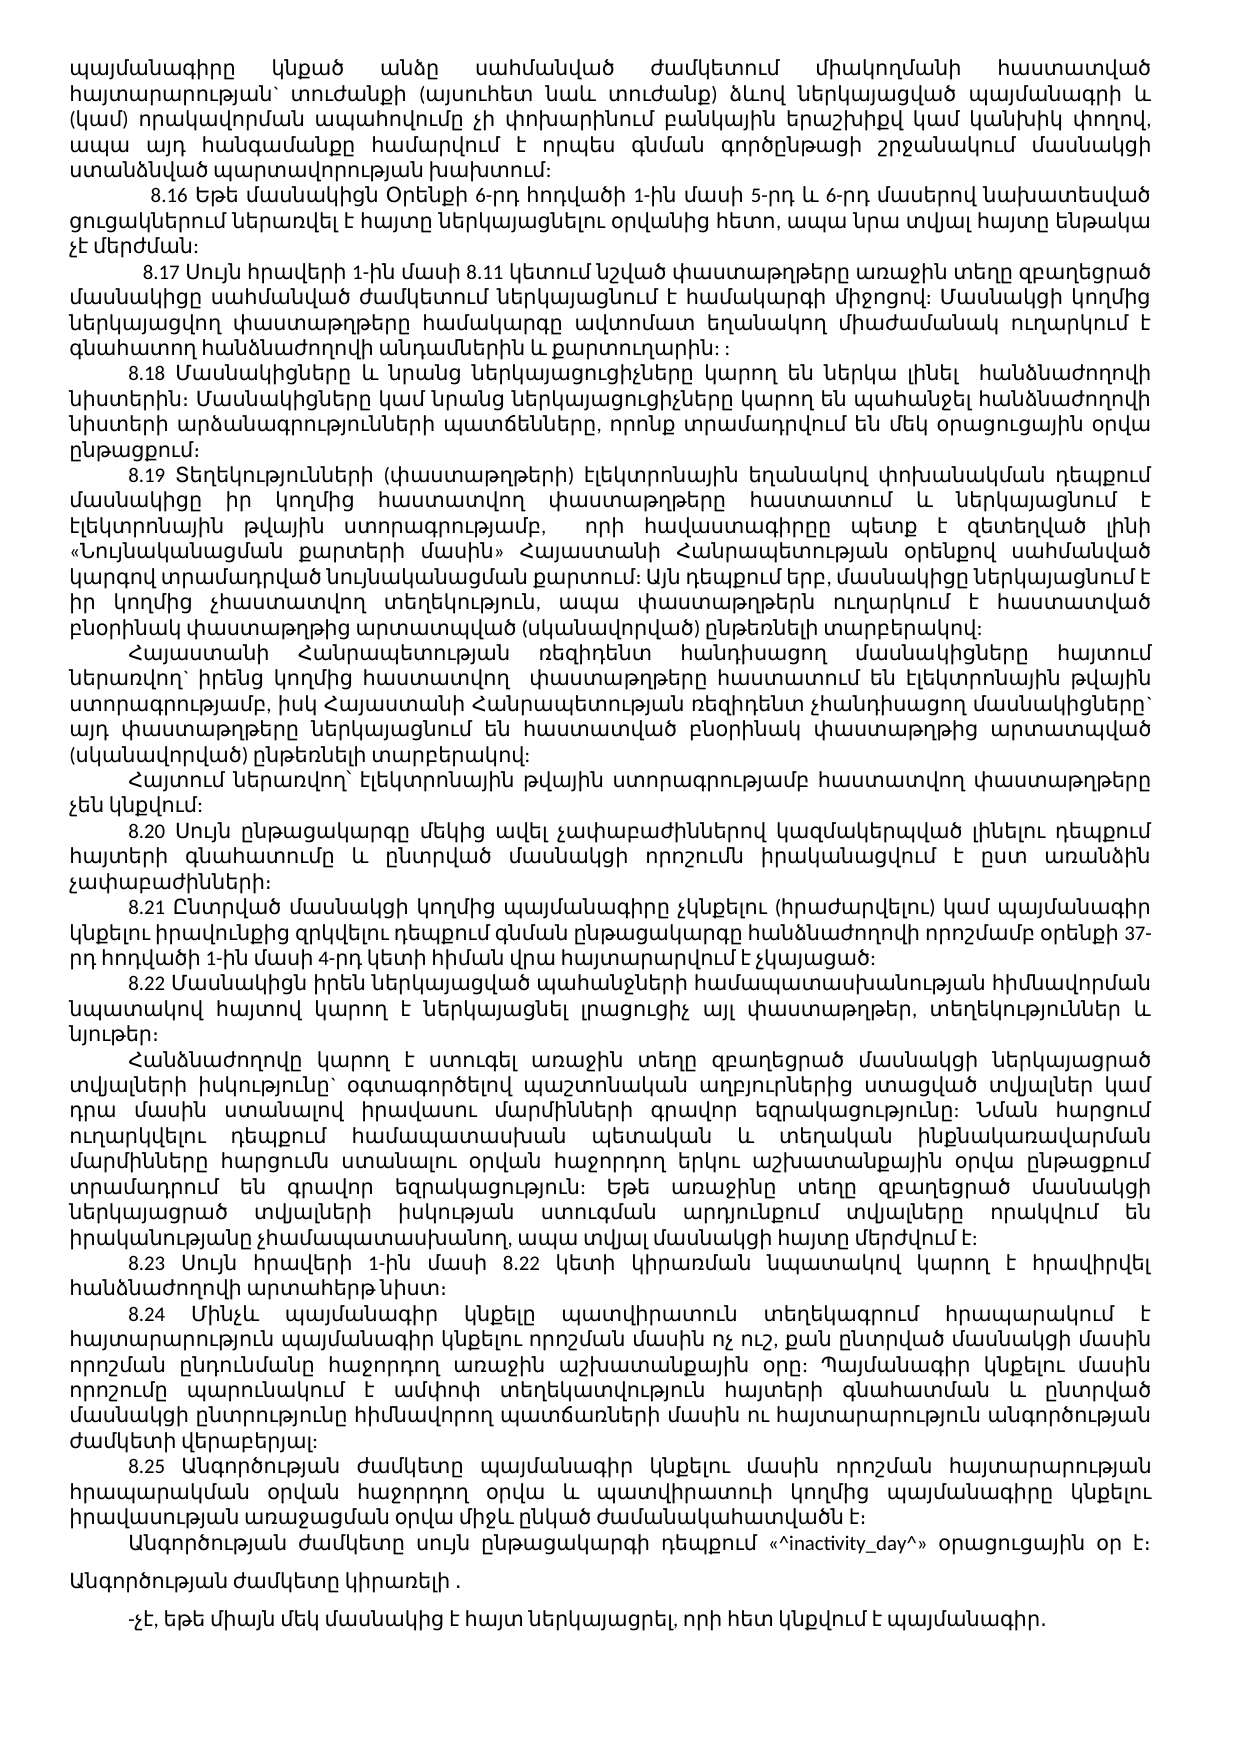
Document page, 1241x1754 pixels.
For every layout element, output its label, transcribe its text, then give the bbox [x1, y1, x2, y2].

text 8.25 Անգործության ժամկետը պայմանագիր կնքելու մասին որոշման հայտարարության հրապարակման օրվան հաջորդող օրվա և պատվիրատուի կողմից պայմանագիրը կնքելու իրավասության առաջացման օրվա միջև ընկած ժամանակահատվածն է։ [69, 1453, 1152, 1530]
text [69, 56, 1152, 183]
text -չէ, եթե միայն մեկ մասնակից է հայտ ներկայացրել, որի հետ կնքվում է պայմանագիր․ [69, 1606, 1152, 1631]
text 8.19 Տեղեկությունների (փաստաթղթերի) էլեկտրոնային եղանակով փոխանակման դեպքում մասնակիցը իր կողմից հաստատվող փաստաթղթերը հաստատում և ներկայացնում է էլեկտրոնային թվային ստորագրությամբ, որի հավաստագիրըը պետք է զետեղված լինի «Նույնականացման քարտերի մասին» Հայաստանի Հանրապետության օրենքով սահմանված կարգով տրամադրված նույնականացման քարտում: Այն դեպքում երբ, մասնակիցը ներկայացնում է իր կողմից չհաստատվող տեղեկություն, ապա փաստաթղթերն ուղարկում է հաստատված բնօրինակ փաստաթղթից արտատպված (սկանավորված) ընթեռնելի տարբերակով: [69, 462, 1152, 640]
text Հայտում ներառվող՝ էլեկտրոնային թվային ստորագրությամբ հաստատվող փաստաթղթերը չեն կնքվում: [69, 767, 1152, 818]
text 8.21 Ընտրված մասնակցի կողմից պայմանագիրը չկնքելու (հրաժարվելու) կամ պայմանագիր կնքելու իրավունքից զրկվելու դեպքում գնման ընթացակարգը հանձնաժողովի որոշմամբ օրենքի 37-րդ հոդվածի 1-ին մասի 4-րդ կետի հիման վրա հայտարարվում է չկայացած: [69, 894, 1152, 971]
text 8.17 Սույն հրավերի 1-ին մասի 8.11 կետում նշված փաստաթղթերը առաջին տեղը զբաղեցրած մասնակիցը սահմանված ժամկետում ներկայացնում է համակարգի միջոցով: Մասնակցի կողմից ներկայացվող փաստաթղթերը համակարգը ավտոմատ եղանակող միաժամանակ ուղարկում է գնահատող հանձնաժողովի անդամներին և քարտուղարին: : [69, 259, 1152, 361]
text 8.24 Մինչև պայմանագիր կնքելը պատվիրատուն տեղեկագրում հրապարակում է հայտարարություն պայմանագիր կնքելու որոշման մասին ոչ ուշ, քան ընտրված մասնակցի մասին որոշման ընդունմանը հաջորդող առաջին աշխատանքային օրը: Պայմանագիր կնքելու մասին որոշումը պարունակում է ամփոփ տեղեկատվություն հայտերի գնահատման և ընտրված մասնակցի ընտրությունը հիմնավորող պատճառների մասին ու հայտարարություն անգործության ժամկետի վերաբերյալ: [69, 1301, 1152, 1453]
text Հայաստանի Հանրապետության ռեզիդենտ հանդիսացող մասնակիցները հայտում ներառվող` իրենց կողմից հաստատվող փաստաթղթերը հաստատում են էլեկտրոնային թվային ստորագրությամբ, իսկ Հայաստանի Հանրապետության ռեզիդենտ չհանդիսացող մասնակիցները` այդ փաստաթղթերը ներկայացնում են հաստատված բնօրինակ փաստաթղթից արտատպված (սկանավորված) ընթեռնելի տարբերակով: [69, 640, 1152, 767]
text Անգործության ժամկետը սույն ընթացակարգի դեպքում «^inactivity_day^» օրացուցային օր է։ Անգործության ժամկետը կիրառելի ․ [69, 1530, 1152, 1593]
text Հանձնաժողովը կարող է ստուգել առաջին տեղը զբաղեցրած մասնակցի ներկայացրած տվյալների իսկությունը` օգտագործելով պաշտոնական աղբյուրներից ստացված տվյալներ կամ դրա մասին ստանալով իրավասու մարմինների գրավոր եզրակացությունը: Նման հարցում ուղարկվելու դեպքում համապատասխան պետական և տեղական ինքնակառավարման մարմինները հարցումն ստանալու օրվան հաջորդող երկու աշխատանքային օրվա ընթացքում տրամադրում են գրավոր եզրակացություն: Եթե առաջինը տեղը զբաղեցրած մասնակցի ներկայացրած տվյալների իսկության ստուգման արդյունքում տվյալները որակվում են իրականությանը չհամապատասխանող, ապա տվյալ մասնակցի հայտը մերժվում է: [69, 1047, 1152, 1250]
text 8.16 Եթե մասնակիցն Օրենքի 6-րդ հոդվածի 1-ին մասի 5-րդ և 6-րդ մասերով նախատեսված ցուցակներում ներառվել է հայտը ներկայացնելու օրվանից հետո, ապա նրա տվյալ հայտը ենթակա չէ մերժման: [69, 183, 1152, 259]
text 8.23 Սույն հրավերի 1-ին մասի 8.22 կետի կիրառման նպատակով կարող է հրավիրվել հանձնաժողովի արտահերթ նիստ։ [69, 1250, 1152, 1301]
text 8.22 Մասնակիցն իրեն ներկայացված պահանջների համապատասխանության հիմնավորման նպատակով հայտով կարող է ներկայացնել լրացուցիչ այլ փաստաթղթեր, տեղեկություններ և նյութեր։ [69, 971, 1152, 1047]
text 8.20 Սույն ընթացակարգը մեկից ավել չափաբաժիններով կազմակերպված լինելու դեպքում հայտերի գնահատումը և ընտրված մասնակցի որոշումն իրականացվում է ըստ առանձին չափաբաժինների։ [69, 818, 1152, 894]
text 8.18 Մասնակիցները և նրանց ներկայացուցիչները կարող են ներկա լինել հանձնաժողովի նիստերին։ Մասնակիցները կամ նրանց ներկայացուցիչները կարող են պահանջել հանձնաժողովի նիստերի արձանագրությունների պատճենները, որոնք տրամադրվում են մեկ օրացուցային օրվա ընթացքում։ [69, 361, 1152, 462]
